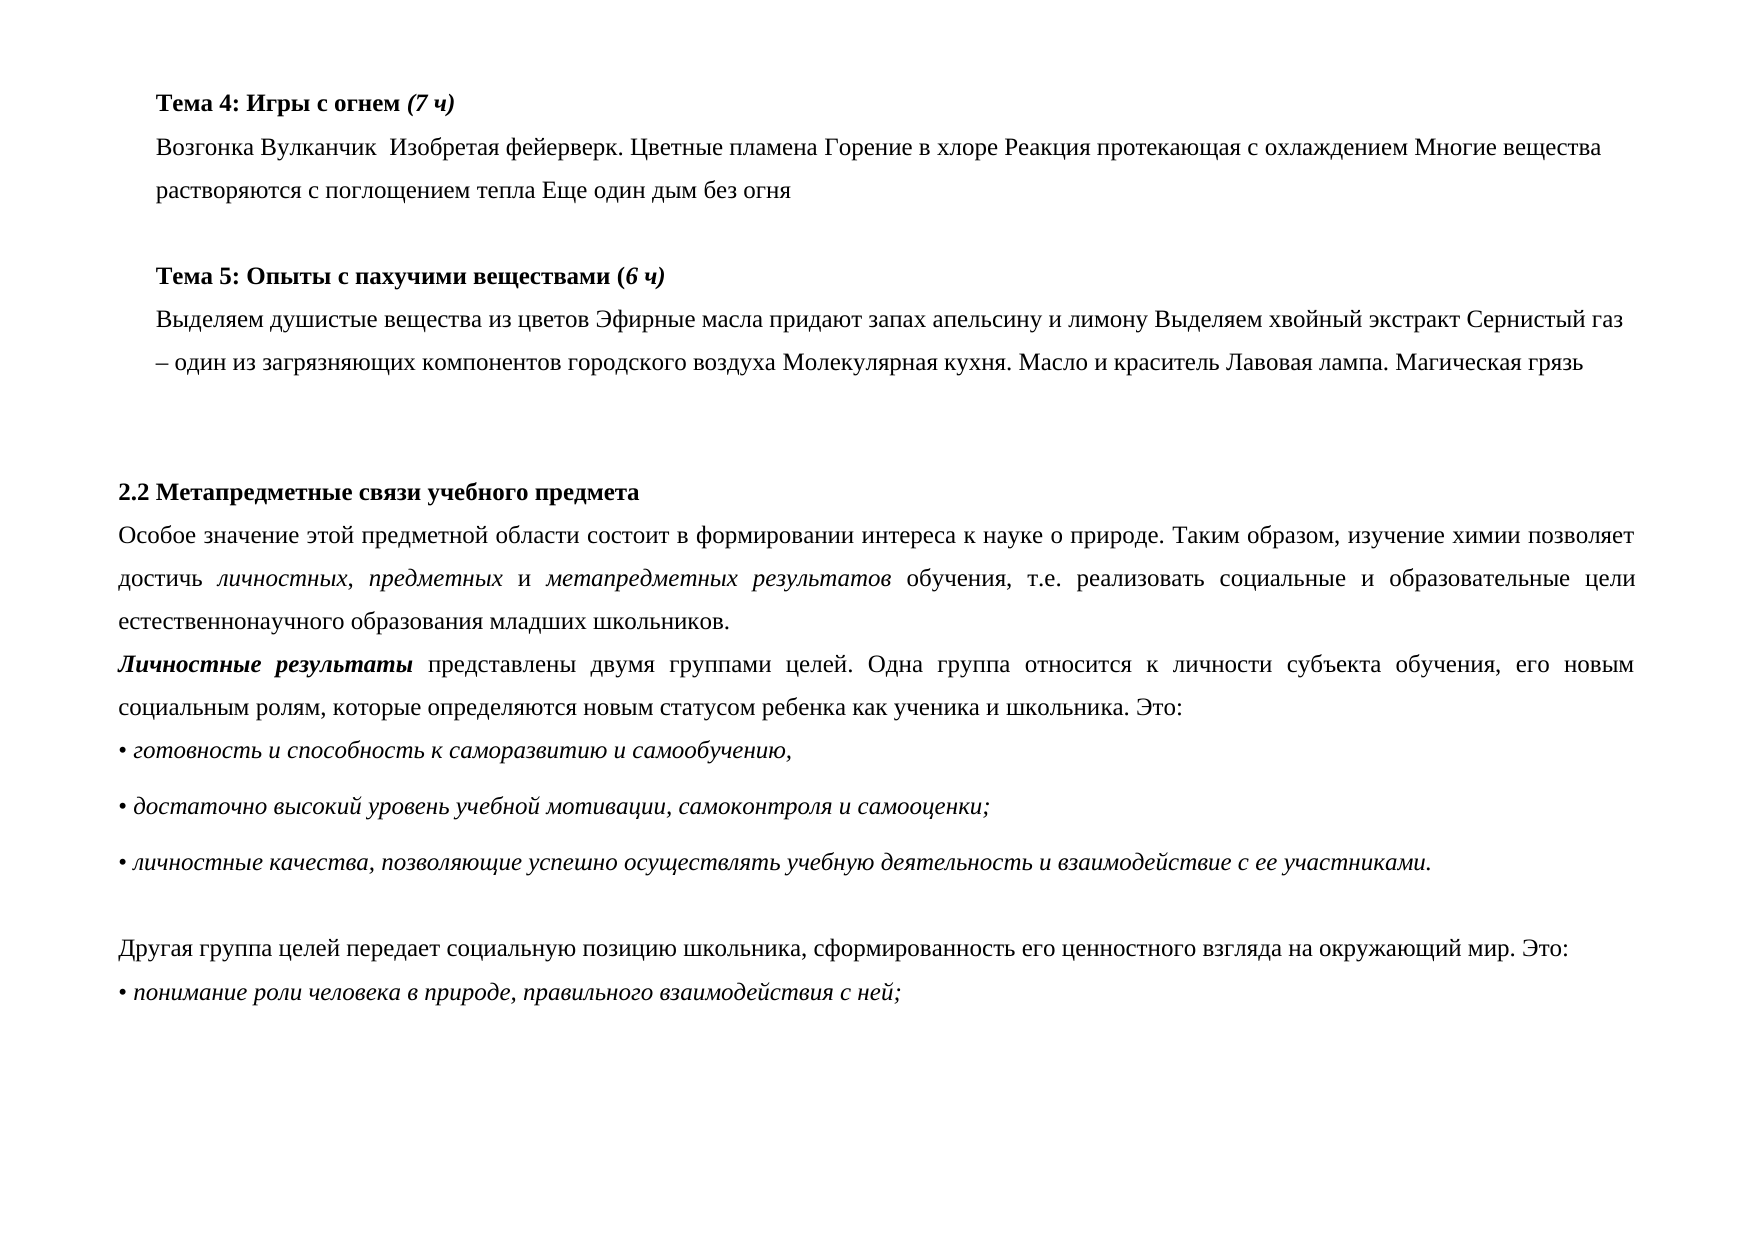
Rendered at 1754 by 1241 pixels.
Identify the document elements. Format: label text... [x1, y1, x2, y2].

text • понимание роли человека в природе, правильного взаимодействия с ней; [118, 977, 1636, 1005]
text Особое значение этой предметной области состоит в формировании интереса к науке о природе. Таким образом, изучение химии позволяет достичь личностных, предметных и метапредметных результатов обучения, т.е. реализовать социальные и образовательные цели естественнонаучного образования младших школьников. [118, 520, 1636, 635]
text Возгонка Вулканчик Изобретая фейерверк. Цветные пламена Горение в хлоре Реакция протекающая с охлаждением Многие вещества растворяются с поглощением тепла Еще один дым без огня [156, 132, 1636, 203]
text • личностные качества, позволяющие успешно осуществлять учебную деятельность и взаимодействие с ее участниками. [118, 847, 1636, 876]
text Личностные результаты представлены двумя группами целей. Одна группа относится к личности субъекта обучения, его новым социальным ролям, которые определяются новым статусом ребенка как ученика и школьника. Это: [118, 649, 1636, 721]
text Тема 5: Опыты с пахучими веществами (6 ч) [156, 261, 1636, 290]
text Тема 4: Игры с огнем (7 ч) [156, 88, 1636, 117]
text Выделяем душистые вещества из цветов Эфирные масла придают запах апельсину и лимону Выделяем хвойный экстракт Сернистый газ – один из загрязняющих компонентов городского воздуха Молекулярная кухня. Масло и краситель Лавовая лампа. Магическая грязь [156, 304, 1636, 376]
text Другая группа целей передает социальную позицию школьника, сформированность его ценностного взгляда на окружающий мир. Это: [118, 933, 1636, 962]
text • готовность и способность к саморазвитию и самообучению, [118, 735, 1636, 764]
text • достаточно высокий уровень учебной мотивации, самоконтроля и самооценки; [118, 791, 1636, 820]
text 2.2 Метапредметные связи учебного предмета [118, 477, 1636, 505]
